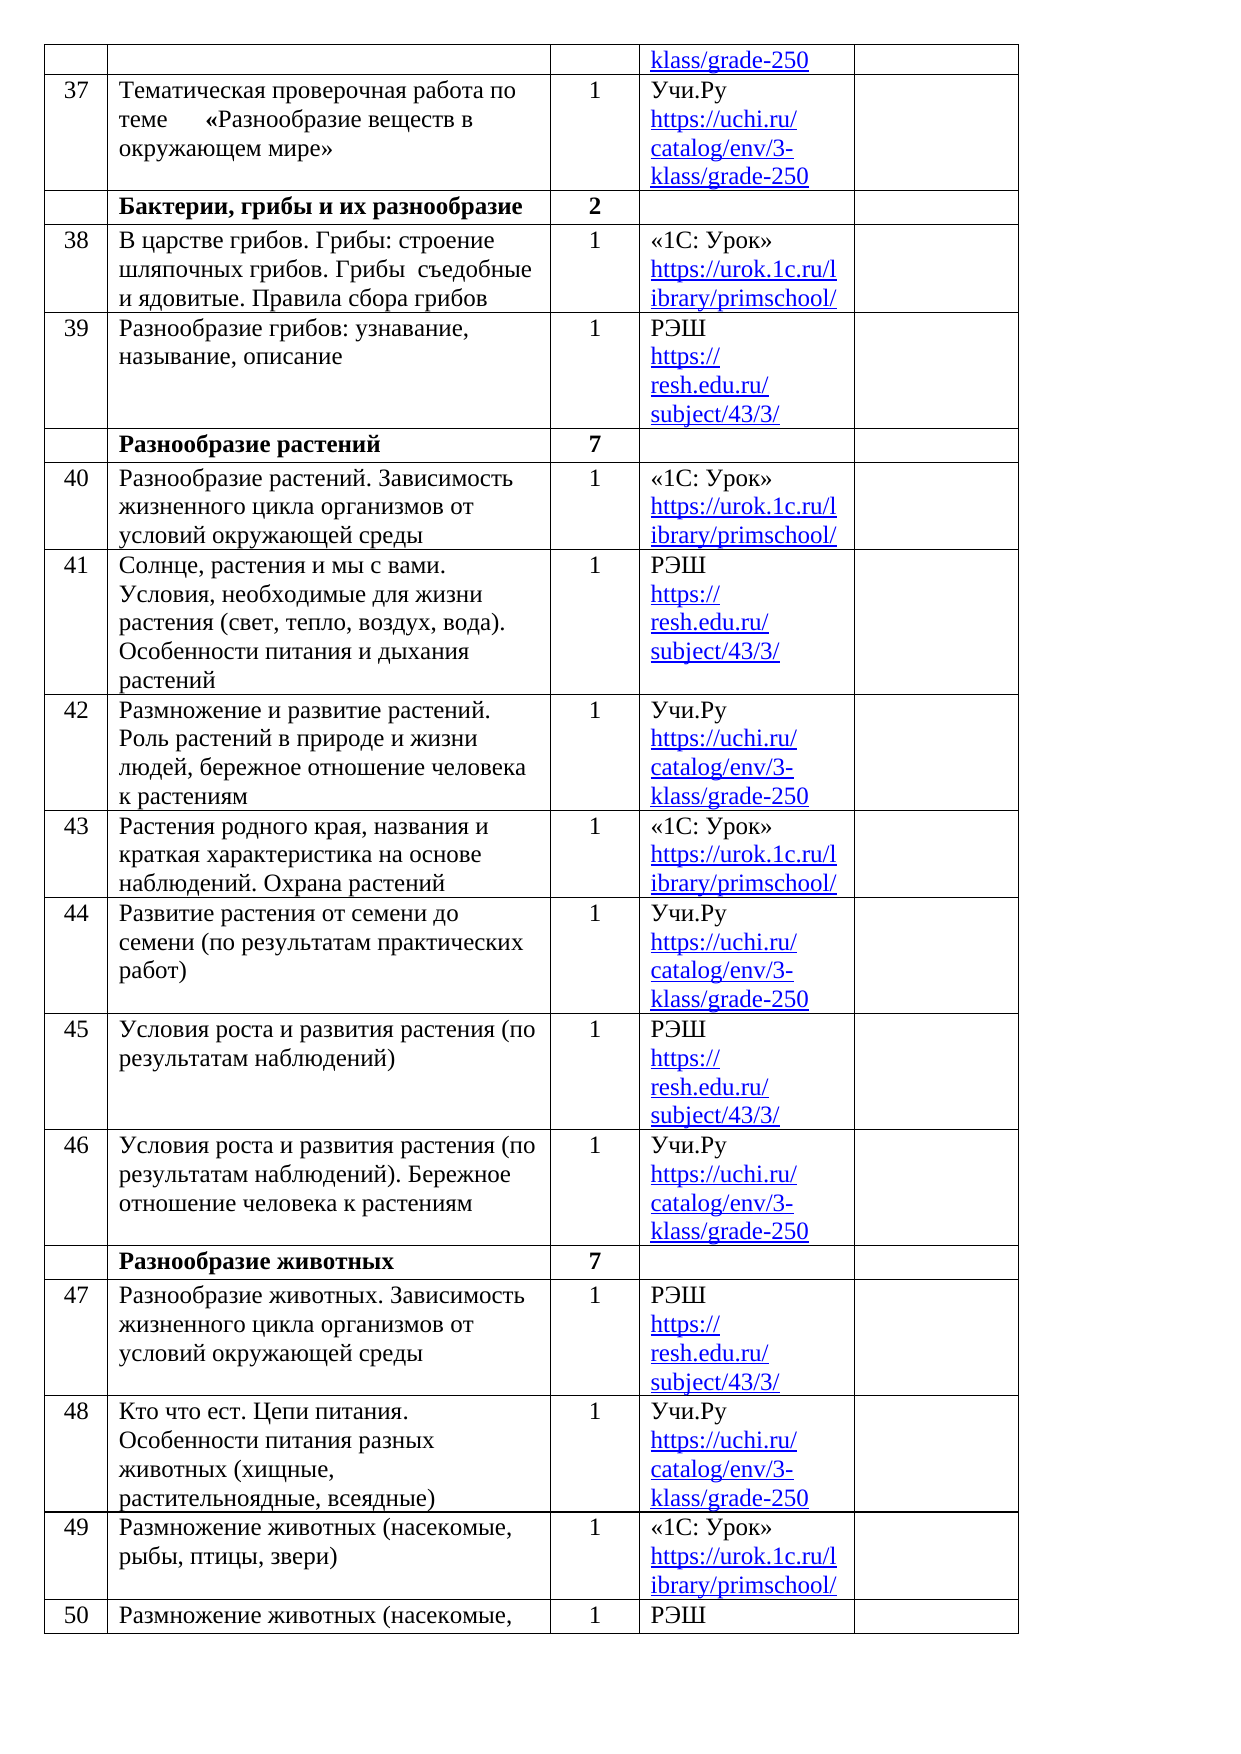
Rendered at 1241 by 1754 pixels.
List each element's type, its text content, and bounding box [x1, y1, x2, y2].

table_cell Условия роста и развития растения (по результатам наблюдений). Бережное отношение человека к растениям [108, 1130, 550, 1245]
table_cell 1 [551, 695, 639, 810]
table_cell В царстве грибов. Грибы: строение шляпочных грибов. Грибы съедобные и ядовитые. Правила сбора грибов [108, 225, 550, 312]
table_cell [855, 313, 1018, 428]
table_cell [855, 1130, 1018, 1245]
table_cell Учи.Ру https://uchi.ru/catalog/env/3-klass/grade-250 [640, 898, 854, 1013]
table_cell 49 [45, 1513, 107, 1599]
table_cell 39 [45, 313, 107, 428]
table_cell [45, 191, 107, 224]
table_cell Разнообразие животных. Зависимость жизненного цикла организмов от условий окружающей среды [108, 1280, 550, 1395]
table_cell 1 [551, 1600, 639, 1633]
table_cell 48 [45, 1396, 107, 1511]
table_cell РЭШ https://resh.edu.ru/subject/43/3/ [640, 313, 854, 428]
table_cell [855, 429, 1018, 462]
table_cell 1 [551, 75, 639, 190]
table_cell 50 [45, 1600, 107, 1633]
table_cell [855, 898, 1018, 1013]
table_cell 44 [45, 898, 107, 1013]
table_cell 1 [551, 1014, 639, 1129]
table_cell «1С: Урок» https://urok.1c.ru/library/primschool/ [640, 811, 854, 897]
table_cell [855, 1280, 1018, 1395]
table_cell [45, 1246, 107, 1279]
table_cell [640, 429, 854, 462]
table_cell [108, 1600, 550, 1633]
table_cell «1С: Урок» https://urok.1c.ru/library/primschool/ [640, 463, 854, 549]
table_cell Разнообразие грибов: узнавание, называние, описание [108, 313, 550, 428]
table_cell 7 [551, 1246, 639, 1279]
table_cell Тематическая проверочная работа по теме «Разнообразие веществ в окружающем мире» [108, 75, 550, 190]
table_cell [855, 191, 1018, 224]
table_cell [855, 45, 1018, 74]
table_cell 1 [551, 1280, 639, 1395]
table_cell 43 [45, 811, 107, 897]
table_cell Кто что ест. Цепи питания. Особенности питания разных животных (хищные, растительноядные, всеядные) [108, 1396, 550, 1511]
table_cell [855, 811, 1018, 897]
table_cell [640, 1246, 854, 1279]
table_cell «1С: Урок» https://urok.1c.ru/library/primschool/ [640, 1513, 854, 1599]
table_cell 42 [45, 695, 107, 810]
table_cell [855, 225, 1018, 312]
table_cell [855, 695, 1018, 810]
table_cell [640, 191, 854, 224]
table_cell 47 [45, 1280, 107, 1395]
table_cell 1 [551, 225, 639, 312]
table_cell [108, 45, 550, 74]
table_cell 7 [551, 429, 639, 462]
table_cell РЭШ https://resh.edu.ru/subject/43/3/ [640, 550, 854, 694]
table_cell [45, 429, 107, 462]
table_cell Размножение животных (насекомые, рыбы, птицы, звери) [108, 1513, 550, 1599]
table_cell 1 [551, 463, 639, 549]
table_cell 1 [551, 1396, 639, 1511]
table_cell РЭШ https://resh.edu.ru/subject/43/3/ [640, 1280, 854, 1395]
table_cell Разнообразие растений [108, 429, 550, 462]
table_cell Учи.Ру https://uchi.ru/catalog/env/3-klass/grade-250 [640, 1396, 854, 1511]
table_cell Учи.Ру https://uchi.ru/catalog/env/3-klass/grade-250 [640, 695, 854, 810]
table_cell РЭШ https://resh.edu.ru/subject/43/3/ [640, 1014, 854, 1129]
table_cell 36 [45, 45, 107, 74]
table_cell Солнце, растения и мы с вами. Условия, необходимые для жизни растения (свет, тепло, воздух, вода). Особенности питания и дыхания растений [108, 550, 550, 694]
table_cell 1 [551, 1513, 639, 1599]
table_cell 1 [551, 1130, 639, 1245]
table_cell Размножение и развитие растений. Роль растений в природе и жизни людей, бережное отношение человека к растениям [108, 695, 550, 810]
table_cell [855, 1396, 1018, 1511]
table_cell Развитие растения от семени до семени (по результатам практических работ) [108, 898, 550, 1013]
table_cell 37 [45, 75, 107, 190]
table_cell 1 [551, 898, 639, 1013]
table_cell [855, 1600, 1018, 1633]
table_cell 46 [45, 1130, 107, 1245]
table_cell 1 [551, 811, 639, 897]
table_cell 2 [551, 191, 639, 224]
table_cell [855, 1014, 1018, 1129]
table_cell Разнообразие растений. Зависимость жизненного цикла организмов от условий окружающей среды [108, 463, 550, 549]
table_cell [855, 75, 1018, 190]
table_cell Растения родного края, названия и краткая характеристика на основе наблюдений. Охрана растений [108, 811, 550, 897]
table_cell Учи.Ру https://uchi.ru/catalog/env/3-klass/grade-250 [640, 1130, 854, 1245]
table_cell Условия роста и развития растения (по результатам наблюдений) [108, 1014, 550, 1129]
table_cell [640, 1600, 854, 1633]
table_cell 40 [45, 463, 107, 549]
table_cell [855, 550, 1018, 694]
table_cell Разнообразие животных [108, 1246, 550, 1279]
table_cell «1С: Урок» https://urok.1c.ru/library/primschool/ [640, 225, 854, 312]
table_cell 45 [45, 1014, 107, 1129]
table_cell 1 [551, 45, 639, 74]
table_cell [855, 463, 1018, 549]
table_cell Бактерии, грибы и их разнообразие [108, 191, 550, 224]
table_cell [640, 75, 854, 190]
table_cell 38 [45, 225, 107, 312]
table_cell 1 [551, 313, 639, 428]
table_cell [640, 45, 854, 74]
table_cell [855, 1513, 1018, 1599]
table_cell [855, 1246, 1018, 1279]
table_cell 41 [45, 550, 107, 694]
table_cell 1 [551, 550, 639, 694]
